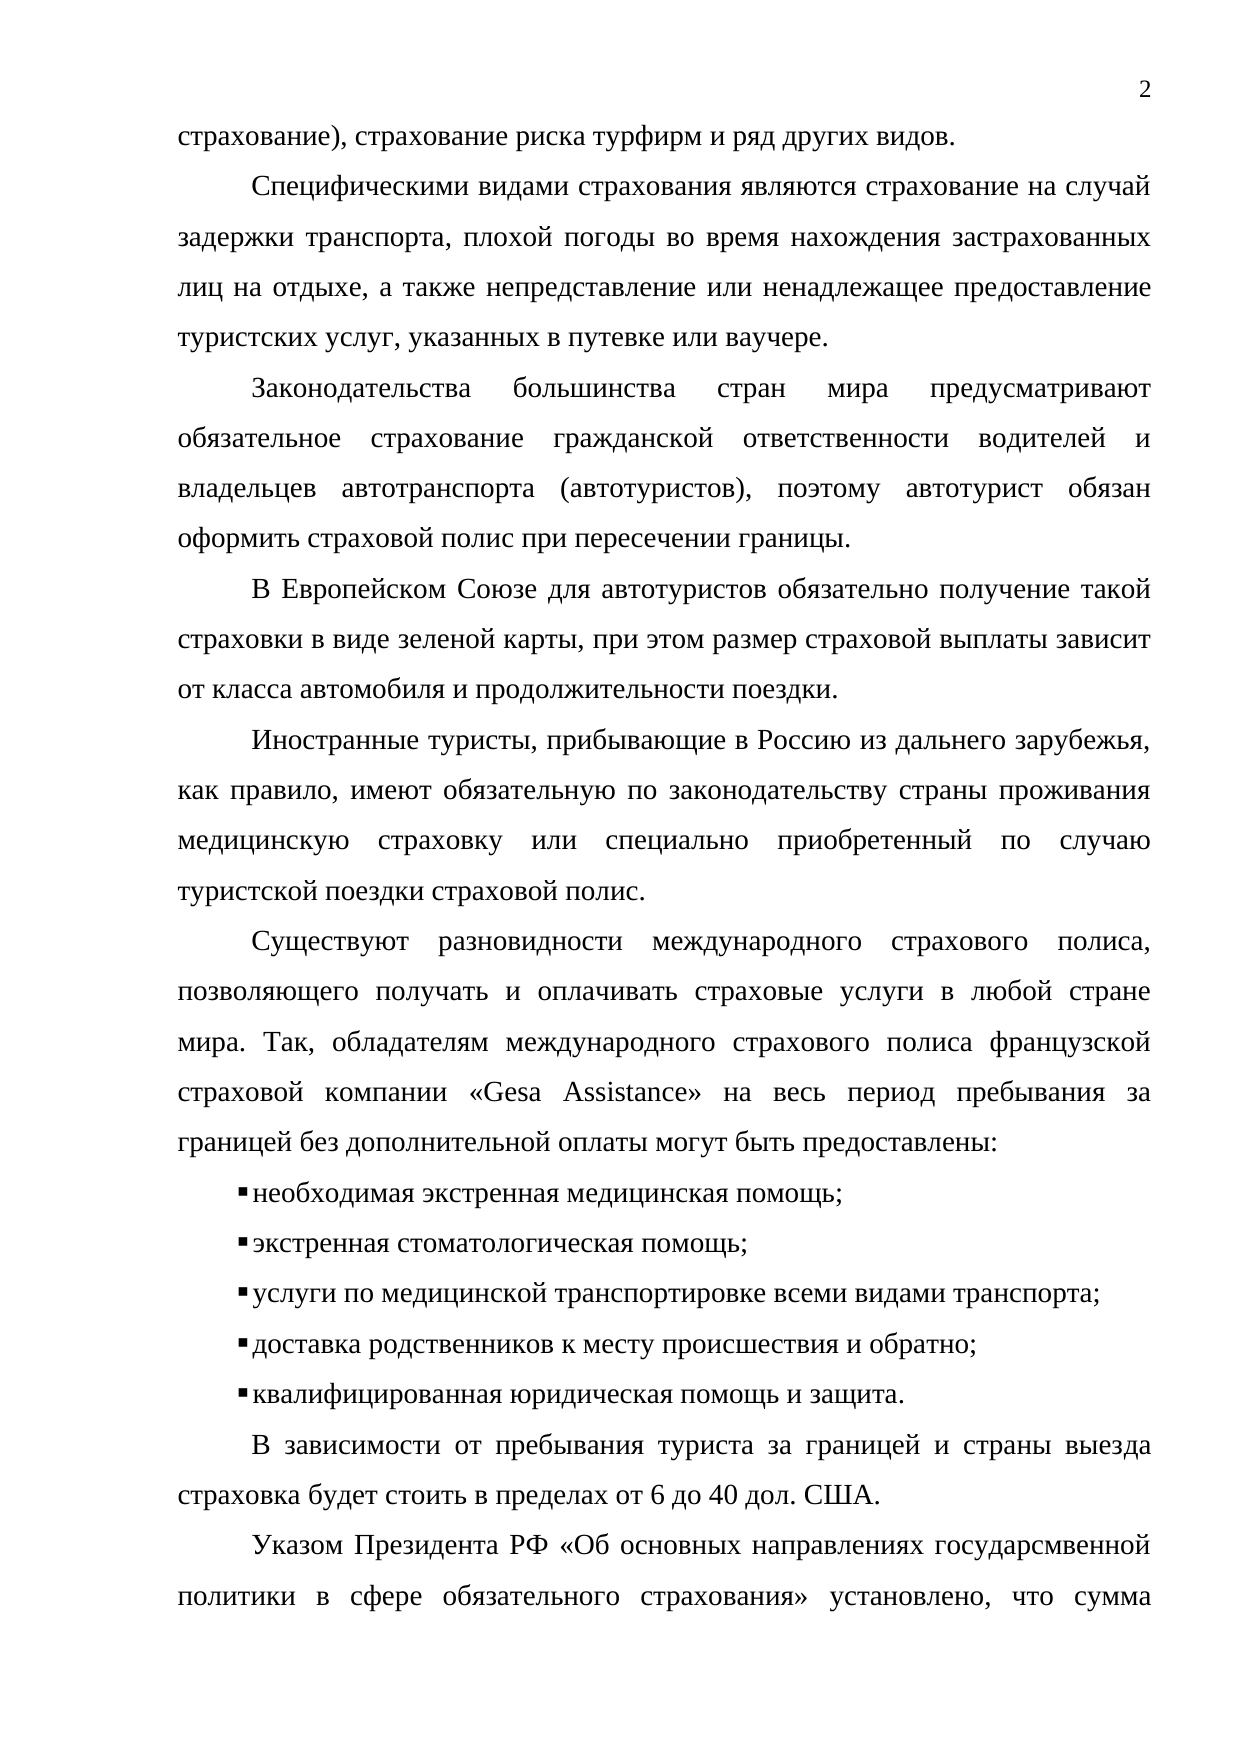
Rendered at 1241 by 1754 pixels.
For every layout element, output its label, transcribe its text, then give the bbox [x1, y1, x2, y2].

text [177, 118, 1152, 152]
list услуги по медицинской транспортировке всеми видами транспорта; [177, 1276, 1152, 1309]
text В Европейском Союзе для автотуристов обязательно получение такой страховки в виде зеленой карты, при этом размер страховой выплаты зависит от класса автомобиля и продолжительности поездки. [177, 571, 1152, 705]
list необходимая экстренная медицинская помощь; [177, 1175, 1152, 1208]
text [177, 1527, 1152, 1611]
text В зависимости от пребывания туриста за границей и страны выезда страховка будет стоить в пределах от 6 до 40 дол. США. [177, 1427, 1152, 1511]
text Иностранные туристы, прибывающие в Россию из дальнего зарубежья, как правило, имеют обязательную по законодательству страны проживания медицинскую страховку или специально приобретенный по случаю туристской поездки страховой полис. [177, 722, 1152, 906]
text Существуют разновидности международного страхового полиса, позволяющего получать и оплачивать страховые услуги в любой стране мира. Так, обладателям международного страхового полиса французской страховой компании «Gesa Assistance» на весь период пребывания за границей без дополнительной оплаты могут быть предоставлены: [177, 923, 1152, 1158]
list экстренная стоматологическая помощь; [177, 1225, 1152, 1259]
text Специфическими видами страхования являются страхование на случай задержки транспорта, плохой погоды во время нахождения застрахованных лиц на отдыхе, а также непредставление или ненадлежащее предоставление туристских услуг, указанных в путевке или ваучере. [177, 168, 1152, 353]
list квалифицированная юридическая помощь и защита. [177, 1376, 1152, 1410]
list доставка родственников к месту происшествия и обратно; [177, 1326, 1152, 1359]
text Законодательства большинства стран мира предусматривают обязательное страхование гражданской ответственности водителей и владельцев автотранспорта (автотуристов), поэтому автотурист обязан оформить страховой полис при пересечении границы. [177, 370, 1152, 554]
